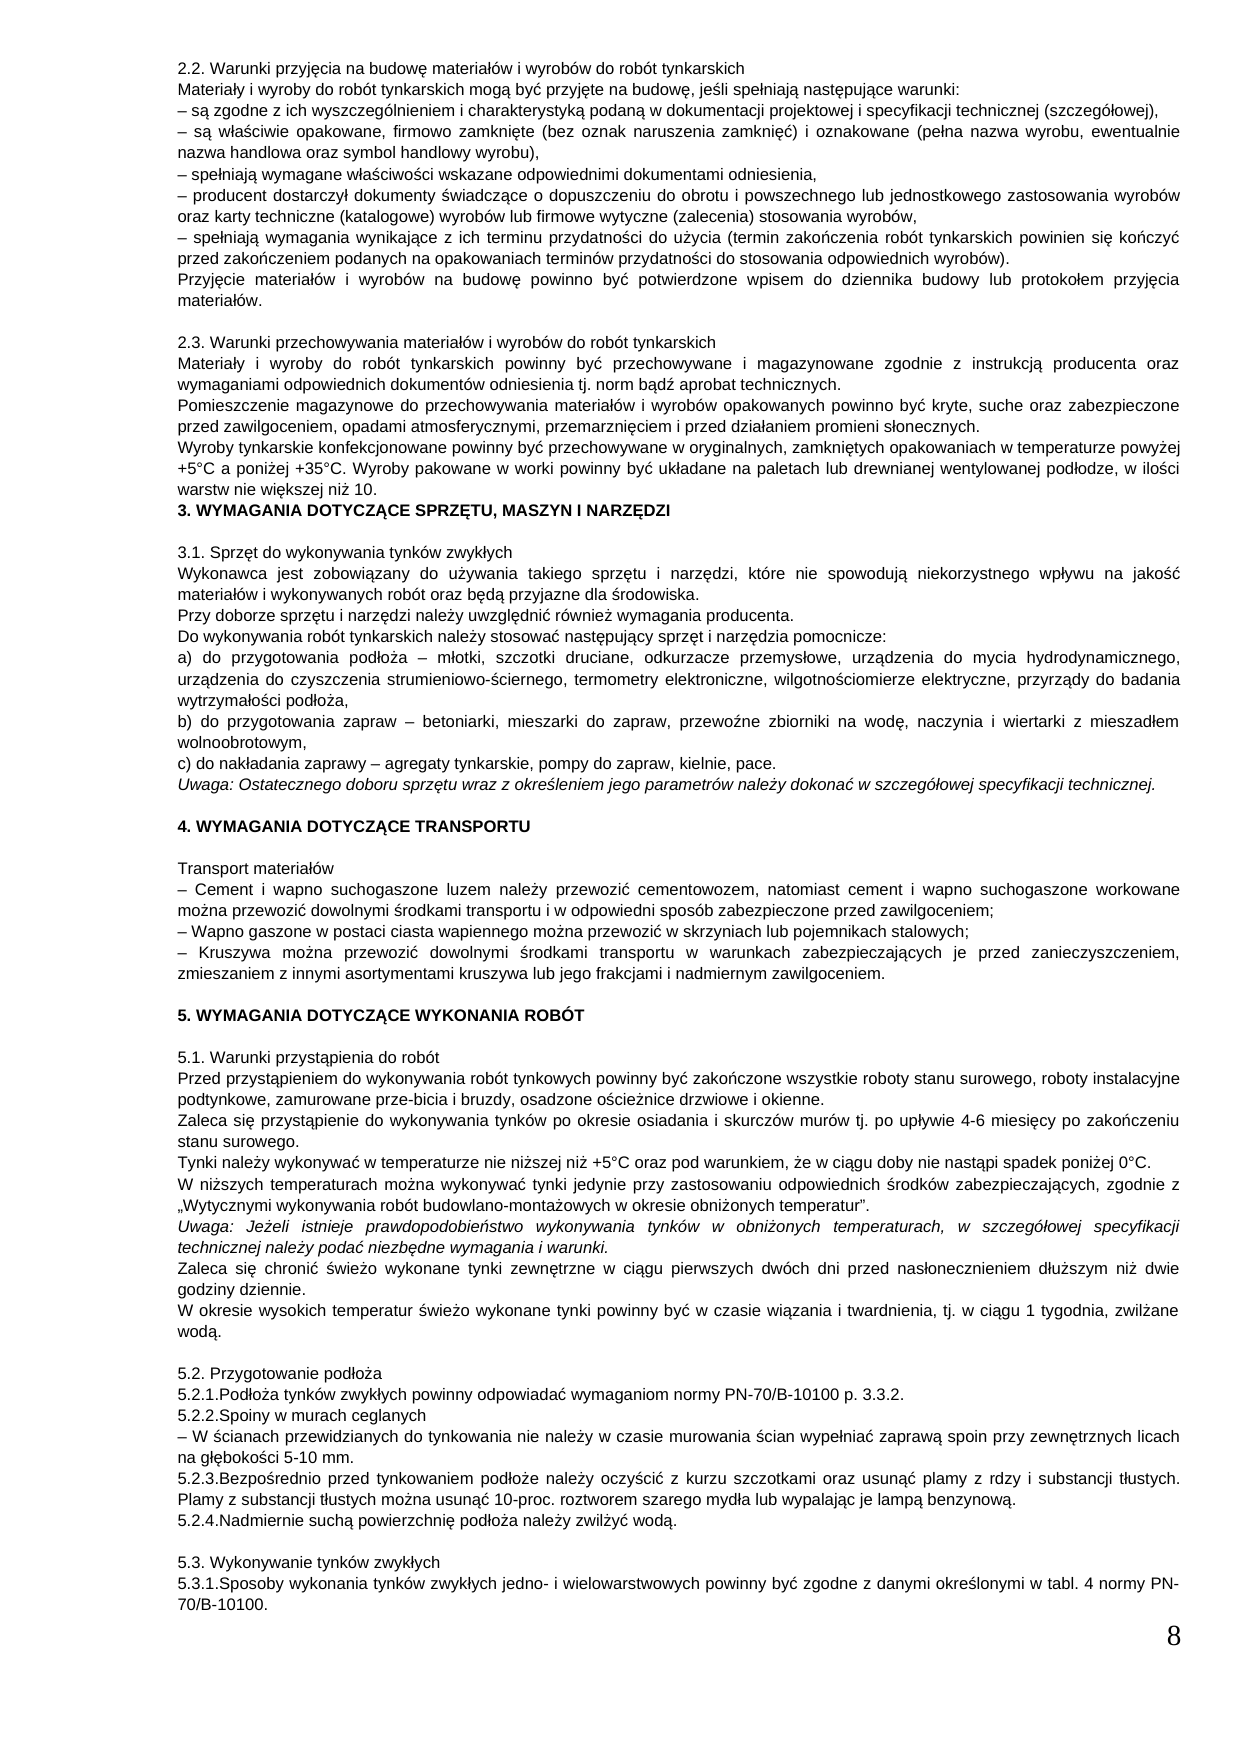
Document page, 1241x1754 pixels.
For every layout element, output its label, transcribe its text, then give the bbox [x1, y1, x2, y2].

text c) do nakładania zaprawy – agregaty tynkarskie, pompy do zapraw, kielnie, pace. [177, 753, 1181, 773]
text – spełniają wymagania wynikające z ich terminu przydatności do użycia (termin zakończenia robót tynkarskich powinien się kończyć przed zakończeniem podanych na opakowaniach terminów przydatności do stosowania odpowiednich wyrobów). [177, 227, 1181, 268]
text Zaleca się chronić świeżo wykonane tynki zewnętrzne w ciągu pierwszych dwóch dni przed nasłonecznieniem dłuższym niż dwie godziny dziennie. [177, 1258, 1181, 1299]
text Przy doborze sprzętu i narzędzi należy uwzględnić również wymagania producenta. [177, 606, 1181, 625]
text 5.3. Wykonywanie tynków zwykłych [177, 1553, 1181, 1572]
text 5.3.1.Sposoby wykonania tynków zwykłych jedno- i wielowarstwowych powinny być zgodne z danymi określonymi w tabl. 4 normy PN-70/B-10100. [177, 1574, 1181, 1614]
text 5.2.3.Bezpośrednio przed tynkowaniem podłoże należy oczyścić z kurzu szczotkami oraz usunąć plamy z rdzy i substancji tłustych. Plamy z substancji tłustych można usunąć 10-proc. roztworem szarego mydła lub wypalając je lampą benzynową. [177, 1469, 1181, 1509]
text 5.1. Warunki przystąpienia do robót [177, 1048, 1181, 1067]
text Wykonawca jest zobowiązany do używania takiego sprzętu i narzędzi, które nie spowodują niekorzystnego wpływu na jakość materiałów i wykonywanych robót oraz będą przyjazne dla środowiska. [177, 564, 1181, 604]
text 5.2.1.Podłoża tynków zwykłych powinny odpowiadać wymaganiom normy PN-70/B-10100 p. 3.3.2. [177, 1385, 1181, 1404]
text Pomieszczenie magazynowe do przechowywania materiałów i wyrobów opakowanych powinno być kryte, suche oraz zabezpieczone przed zawilgoceniem, opadami atmosferycznymi, przemarznięciem i przed działaniem promieni słonecznych. [177, 396, 1181, 436]
text Przyjęcie materiałów i wyrobów na budowę powinno być potwierdzone wpisem do dziennika budowy lub protokołem przyjęcia materiałów. [177, 269, 1181, 310]
text Tynki należy wykonywać w temperaturze nie niższej niż +5°C oraz pod warunkiem, że w ciągu doby nie nastąpi spadek poniżej 0°C. [177, 1153, 1181, 1172]
text 5.2. Przygotowanie podłoża [177, 1364, 1181, 1383]
text 5.2.4.Nadmiernie suchą powierzchnię podłoża należy zwilżyć wodą. [177, 1511, 1181, 1530]
text 3. WYMAGANIA DOTYCZĄCE SPRZĘTU, MASZYN I NARZĘDZI [177, 501, 1181, 520]
text – producent dostarczył dokumenty świadczące o dopuszczeniu do obrotu i powszechnego lub jednostkowego zastosowania wyrobów oraz karty techniczne (katalogowe) wyrobów lub firmowe wytyczne (zalecenia) stosowania wyrobów, [177, 185, 1181, 226]
text Zaleca się przystąpienie do wykonywania tynków po okresie osiadania i skurczów murów tj. po upływie 4-6 miesięcy po zakończeniu stanu surowego. [177, 1111, 1181, 1151]
text – spełniają wymagane właściwości wskazane odpowiednimi dokumentami odniesienia, [177, 164, 1181, 183]
text – Wapno gaszone w postaci ciasta wapiennego można przewozić w skrzyniach lub pojemnikach stalowych; [177, 922, 1181, 941]
text 2.3. Warunki przechowywania materiałów i wyrobów do robót tynkarskich [177, 333, 1181, 352]
text Do wykonywania robót tynkarskich należy stosować następujący sprzęt i narzędzia pomocnicze: [177, 627, 1181, 646]
text – są właściwie opakowane, firmowo zamknięte (bez oznak naruszenia zamknięć) i oznakowane (pełna nazwa wyrobu, ewentualnie nazwa handlowa oraz symbol handlowy wyrobu), [177, 122, 1181, 162]
text – Kruszywa można przewozić dowolnymi środkami transportu w warunkach zabezpieczających je przed zanieczyszczeniem, zmieszaniem z innymi asortymentami kruszywa lub jego frakcjami i nadmiernym zawilgoceniem. [177, 943, 1181, 983]
text Transport materiałów [177, 859, 1181, 878]
text 2.2. Warunki przyjęcia na budowę materiałów i wyrobów do robót tynkarskich [177, 59, 1181, 78]
text W okresie wysokich temperatur świeżo wykonane tynki powinny być w czasie wiązania i twardnienia, tj. w ciągu 1 tygodnia, zwilżane wodą. [177, 1301, 1181, 1341]
text Uwaga: Ostatecznego doboru sprzętu wraz z określeniem jego parametrów należy dokonać w szczegółowej specyfikacji technicznej. [177, 774, 1181, 794]
text – są zgodne z ich wyszczególnieniem i charakterystyką podaną w dokumentacji projektowej i specyfikacji technicznej (szczegółowej), [177, 101, 1181, 120]
text Wyroby tynkarskie konfekcjonowane powinny być przechowywane w oryginalnych, zamkniętych opakowaniach w temperaturze powyżej +5°C a poniżej +35°C. Wyroby pakowane w worki powinny być układane na paletach lub drewnianej wentylowanej podłodze, w ilości warstw nie większej niż 10. [177, 438, 1181, 499]
text W niższych temperaturach można wykonywać tynki jedynie przy zastosowaniu odpowiednich środków zabezpieczających, zgodnie z „Wytycznymi wykonywania robót budowlano-montażowych w okresie obniżonych temperatur”. [177, 1174, 1181, 1214]
text Przed przystąpieniem do wykonywania robót tynkowych powinny być zakończone wszystkie roboty stanu surowego, roboty instalacyjne podtynkowe, zamurowane prze-bicia i bruzdy, osadzone ościeżnice drzwiowe i okienne. [177, 1069, 1181, 1109]
text 3.1. Sprzęt do wykonywania tynków zwykłych [177, 543, 1181, 562]
text a) do przygotowania podłoża – młotki, szczotki druciane, odkurzacze przemysłowe, urządzenia do mycia hydrodynamicznego, urządzenia do czyszczenia strumieniowo-ściernego, termometry elektroniczne, wilgotnościomierze elektryczne, przyrządy do badania wytrzymałości podłoża, [177, 648, 1181, 709]
text Materiały i wyroby do robót tynkarskich powinny być przechowywane i magazynowane zgodnie z instrukcją producenta oraz wymaganiami odpowiednich dokumentów odniesienia tj. norm bądź aprobat technicznych. [177, 354, 1181, 394]
text – W ścianach przewidzianych do tynkowania nie należy w czasie murowania ścian wypełniać zaprawą spoin przy zewnętrznych licach na głębokości 5-10 mm. [177, 1427, 1181, 1467]
text Uwaga: Jeżeli istnieje prawdopodobieństwo wykonywania tynków w obniżonych temperaturach, w szczegółowej specyfikacji technicznej należy podać niezbędne wymagania i warunki. [177, 1216, 1181, 1257]
text 5.2.2.Spoiny w murach ceglanych [177, 1406, 1181, 1425]
text 4. WYMAGANIA DOTYCZĄCE TRANSPORTU [177, 817, 1181, 836]
text Materiały i wyroby do robót tynkarskich mogą być przyjęte na budowę, jeśli spełniają następujące warunki: [177, 80, 1181, 99]
text 5. WYMAGANIA DOTYCZĄCE WYKONANIA ROBÓT [177, 1006, 1181, 1025]
text b) do przygotowania zapraw – betoniarki, mieszarki do zapraw, przewoźne zbiorniki na wodę, naczynia i wiertarki z mieszadłem wolnoobrotowym, [177, 711, 1181, 752]
text – Cement i wapno suchogaszone luzem należy przewozić cementowozem, natomiast cement i wapno suchogaszone workowane można przewozić dowolnymi środkami transportu i w odpowiedni sposób zabezpieczone przed zawilgoceniem; [177, 880, 1181, 920]
